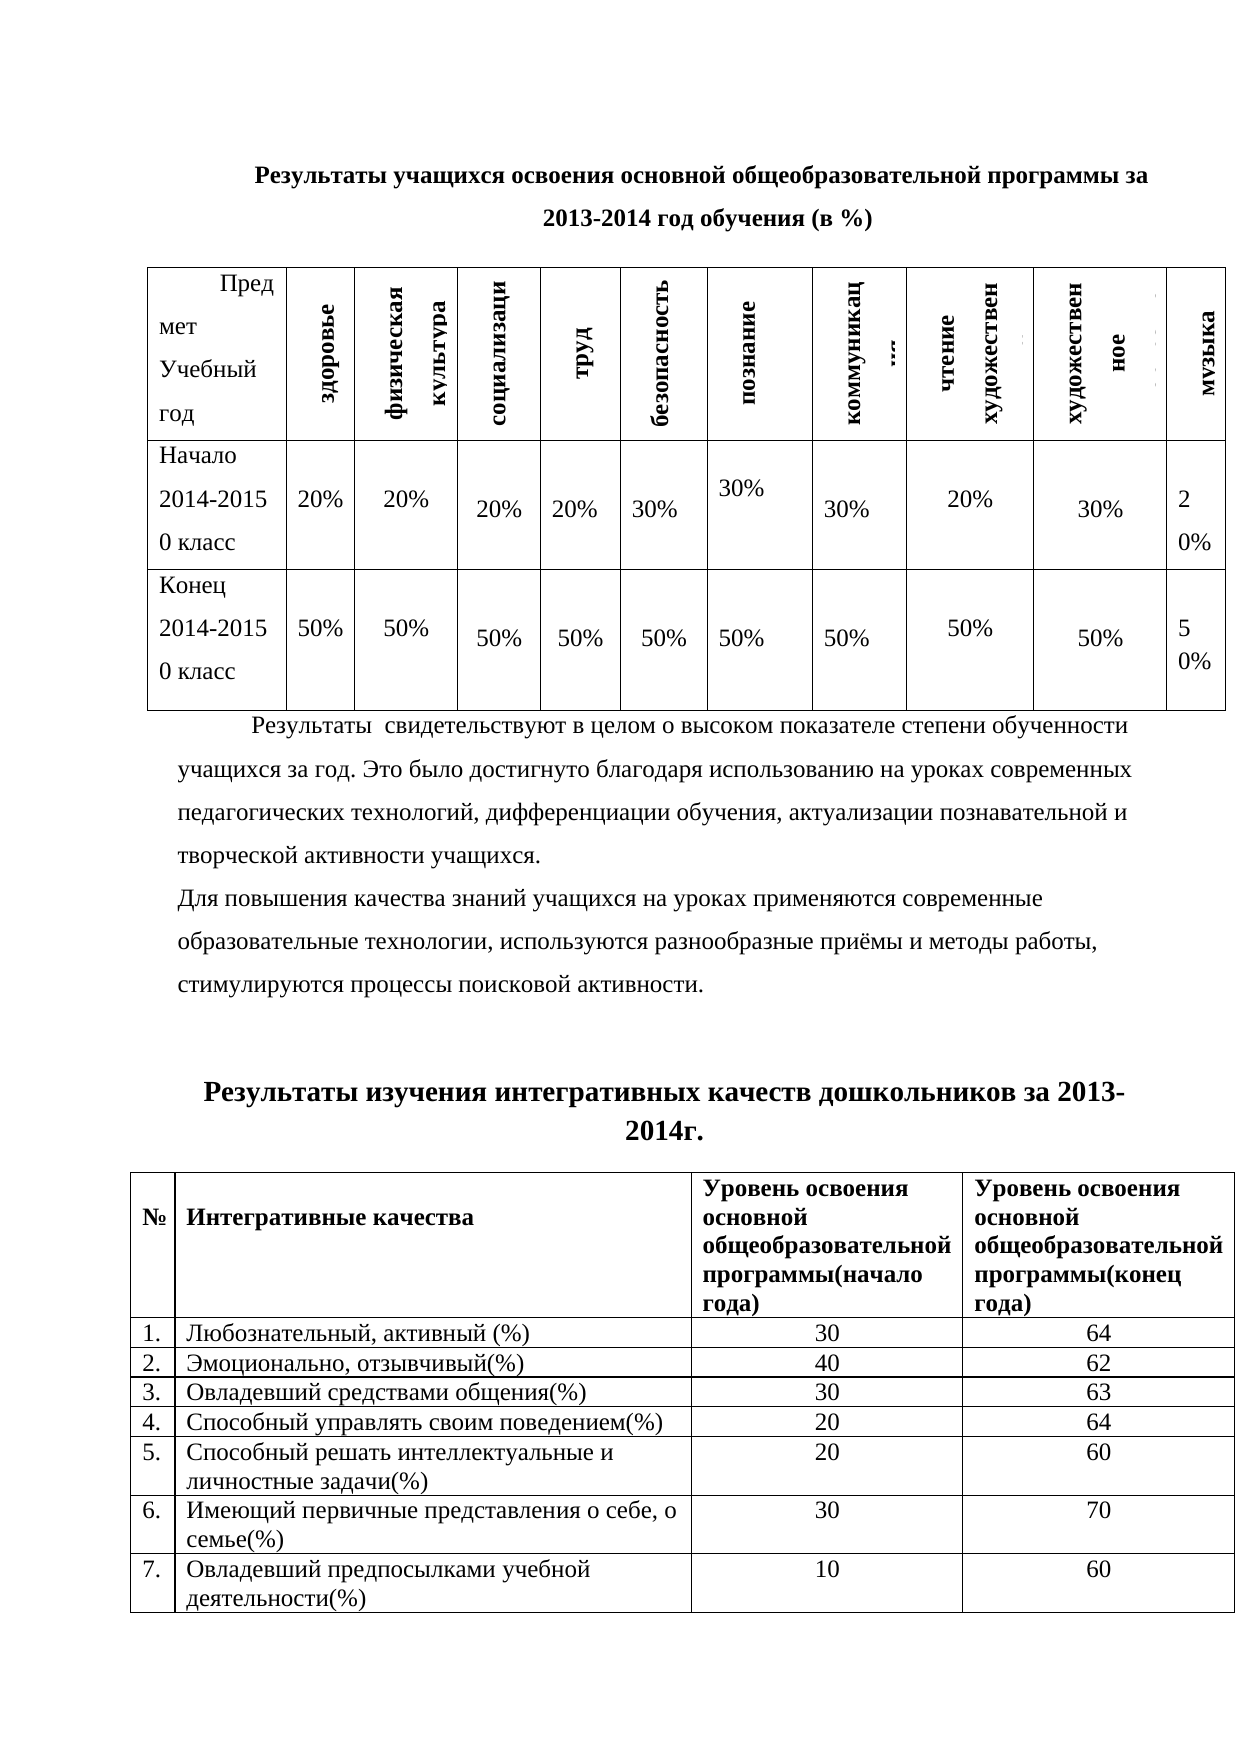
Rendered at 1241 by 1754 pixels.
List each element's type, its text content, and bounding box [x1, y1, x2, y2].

table_cell 60 [963, 1437, 1234, 1494]
table_cell Имеющий первичные представления о себе, о семье(%) [176, 1496, 691, 1553]
table_cell 7. [131, 1554, 174, 1612]
table_cell 64 [963, 1318, 1234, 1347]
table_header № [131, 1173, 174, 1317]
table_cell Конец 2014-2015 0 класс [148, 570, 286, 709]
table_cell 10 [692, 1554, 962, 1612]
table_cell Способный решать интеллектуальные и личностные задачи(%) [176, 1437, 691, 1494]
table_cell 30% [708, 441, 812, 569]
table_cell 20% [458, 441, 540, 569]
table_cell 50% [1167, 570, 1225, 709]
table_cell 30 [692, 1318, 962, 1347]
table_header Интегративные качества [176, 1173, 691, 1317]
table_cell 60 [963, 1554, 1234, 1612]
table_cell 30% [621, 441, 707, 569]
table_cell 30 [692, 1378, 962, 1406]
table_cell 20 [692, 1407, 962, 1436]
table_cell Овладевший предпосылками учебной деятельности(%) [176, 1554, 691, 1612]
table_cell Любознательный, активный (%) [176, 1318, 691, 1347]
table_cell 20% [355, 441, 457, 569]
table_header Предмет Учебный год [148, 268, 286, 439]
table_header Уровень освоения основной общеобразовательной программы(начало года) [692, 1173, 962, 1317]
table_cell Эмоционально, отзывчивый(%) [176, 1348, 691, 1376]
table_cell 20% [287, 441, 354, 569]
table_header художественное творчество [1034, 268, 1166, 439]
table_cell Овладевший средствами общения(%) [176, 1378, 691, 1406]
table_cell 30% [813, 441, 906, 569]
table_cell 50% [708, 570, 812, 709]
table_cell Способный управлять своим поведением(%) [176, 1407, 691, 1436]
table_header Уровень освоения основной общеобразовательной программы(конец года) [963, 1173, 1234, 1317]
table_cell 62 [963, 1348, 1234, 1376]
table_cell 50% [287, 570, 354, 709]
table_header здоровье [287, 268, 354, 439]
table_cell 50% [621, 570, 707, 709]
table_cell 40 [692, 1348, 962, 1376]
table_cell 50% [541, 570, 620, 709]
table_cell 4. [131, 1407, 174, 1436]
table_cell 30 [692, 1496, 962, 1553]
table_header социализация [458, 268, 540, 439]
text Результаты свидетельствуют в целом о высоком показателе степени обученности учащихся за год. Это было достигнуто благодаря использованию на уроках современных педагогических технологий, дифференциации обучения, актуализации познавательной и творческой активности учащихся. Для повышения качества знаний учащихся на уроках применяются современные образовательные технологии, используются разнообразные приёмы и методы работы, стимулируются процессы поисковой активности. [177, 711, 1152, 998]
table_cell 20% [907, 441, 1033, 569]
table_cell 1. [131, 1318, 174, 1347]
table_header труд [541, 268, 620, 439]
table_cell 30% [1034, 441, 1166, 569]
table_cell 50% [1034, 570, 1166, 709]
table_cell 50% [907, 570, 1033, 709]
table_header безопасность [621, 268, 707, 439]
table_cell 64 [963, 1407, 1234, 1436]
table_cell 70 [963, 1496, 1234, 1553]
table_cell 20% [1167, 441, 1225, 569]
table_header чтение художественной культуры [907, 268, 1033, 439]
table_cell 6. [131, 1496, 174, 1553]
table_cell 20% [541, 441, 620, 569]
table_cell 3. [131, 1378, 174, 1406]
text Результаты учащихся освоения основной общеобразовательной программы за [177, 160, 1152, 189]
table_cell 50% [458, 570, 540, 709]
table_cell 50% [355, 570, 457, 709]
table_cell 5. [131, 1437, 174, 1494]
text Результаты изучения интегративных качеств дошкольников за 2013-2014г. [177, 1074, 1152, 1146]
table_cell Начало 2014-2015 0 класс [148, 441, 286, 569]
table_header коммуникация [813, 268, 906, 439]
text 2013-2014 год обучения (в %) [177, 203, 1152, 232]
table_header познание [708, 268, 812, 439]
table_cell 20 [692, 1437, 962, 1494]
table_header музыка [1167, 268, 1225, 439]
table_cell 2. [131, 1348, 174, 1376]
table_header физическая культура [355, 268, 457, 439]
table_cell 63 [963, 1378, 1234, 1406]
table_cell 50% [813, 570, 906, 709]
